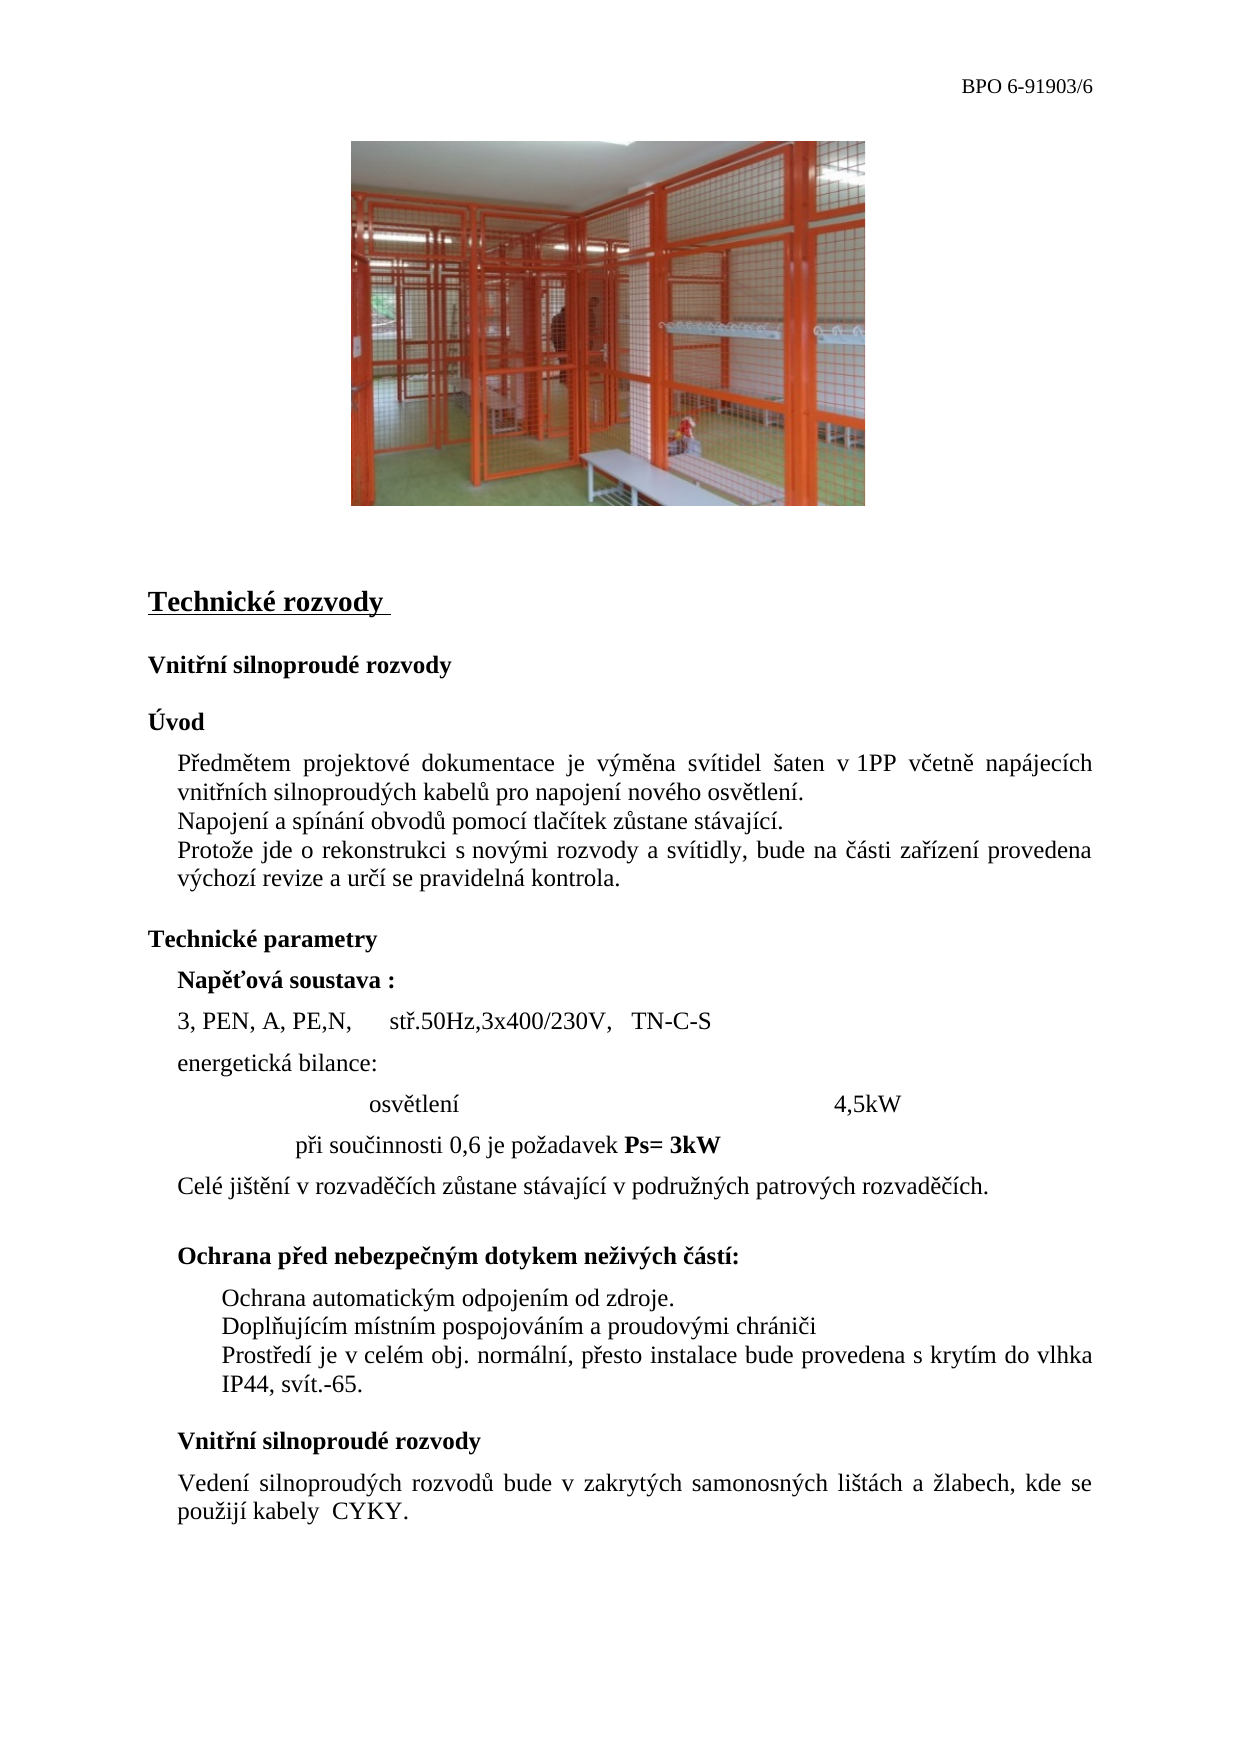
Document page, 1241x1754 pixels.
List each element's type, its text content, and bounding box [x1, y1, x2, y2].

text Ochrana automatickým odpojením od zdroje. [177, 1283, 1093, 1311]
text při součinnosti 0,6 je požadavek Ps= 3kW [177, 1130, 1093, 1159]
text Vedení silnoproudých rozvodů bude v zakrytých samonosných lištách a žlabech, kde se použijí kabely CYKY. [177, 1468, 1093, 1525]
text Doplňujícím místním pospojováním a proudovými chrániči [177, 1311, 1093, 1340]
text Napojení a spínání obvodů pomocí tlačítek zůstane stávající. [148, 806, 1093, 835]
text Protože jde o rekonstrukci s novými rozvody a svítidly, bude na části zařízení provedena výchozí revize a určí se pravidelná kontrola. [177, 835, 1093, 892]
text Technické rozvody [148, 584, 1093, 618]
text energetická bilance: [177, 1048, 1093, 1076]
text Celé jištění v rozvaděčích zůstane stávající v podružných patrových rozvaděčích. [177, 1171, 1093, 1200]
text Vnitřní silnoproudé rozvody [148, 650, 1093, 678]
text Ochrana před nebezpečným dotykem neživých částí: [177, 1241, 1093, 1270]
text Napěťová soustava : [177, 965, 1093, 994]
picture [351, 141, 866, 506]
text osvětlení 4,5kW [298, 1089, 1093, 1118]
text Předmětem projektové dokumentace je výměna svítidel šaten v 1PP včetně napájecích vnitřních silnoproudých kabelů pro napojení nového osvětlení. [177, 748, 1093, 806]
text Vnitřní silnoproudé rozvody [177, 1426, 1093, 1455]
text Technické parametry [148, 924, 1093, 953]
text 3, PEN, A, PE,N, stř.50Hz,3x400/230V, TN-C-S [177, 1006, 1093, 1035]
text Prostředí je v celém obj. normální, přesto instalace bude provedena s krytím do vlhka IP44, svít.-65. [221, 1340, 1093, 1398]
text Úvod [148, 707, 1093, 736]
